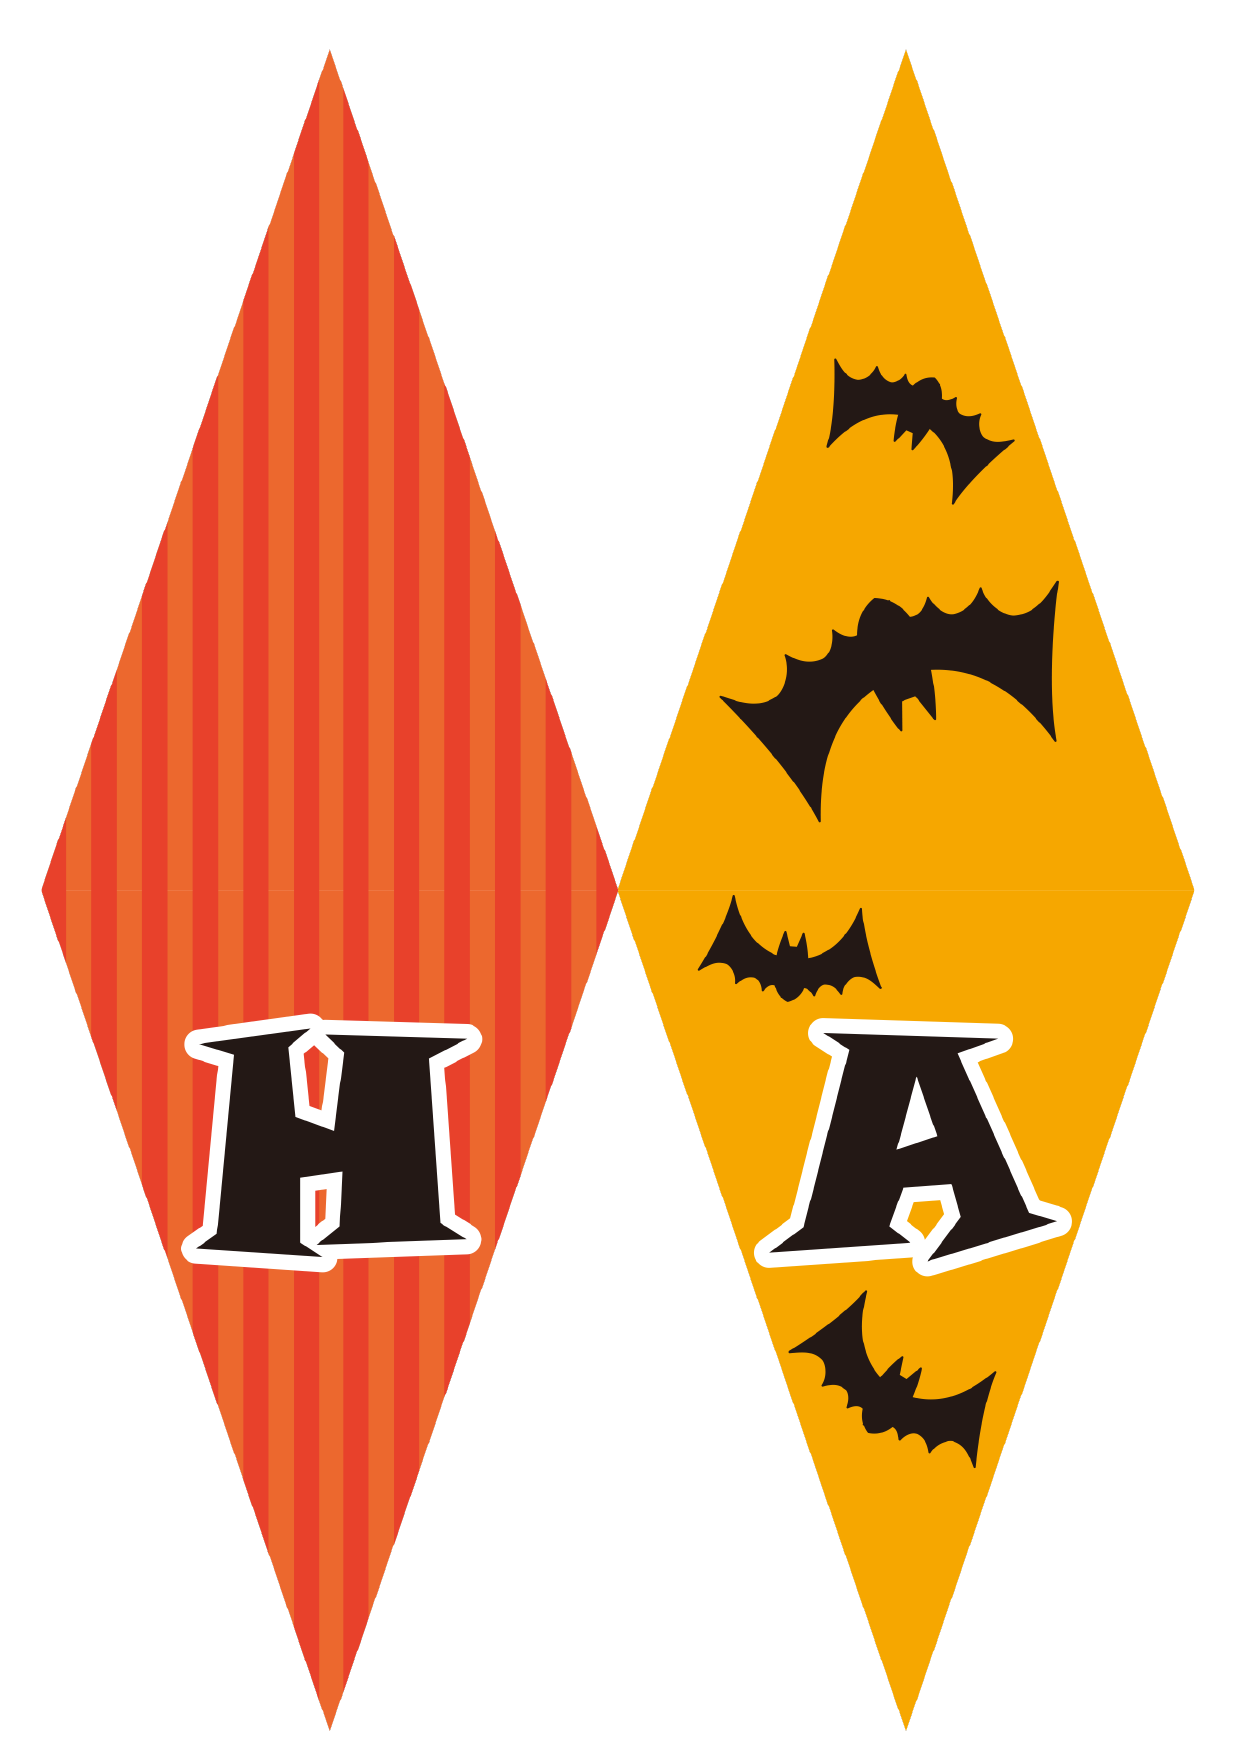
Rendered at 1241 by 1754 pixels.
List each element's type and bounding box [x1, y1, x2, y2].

picture [41, 49, 1198, 1731]
